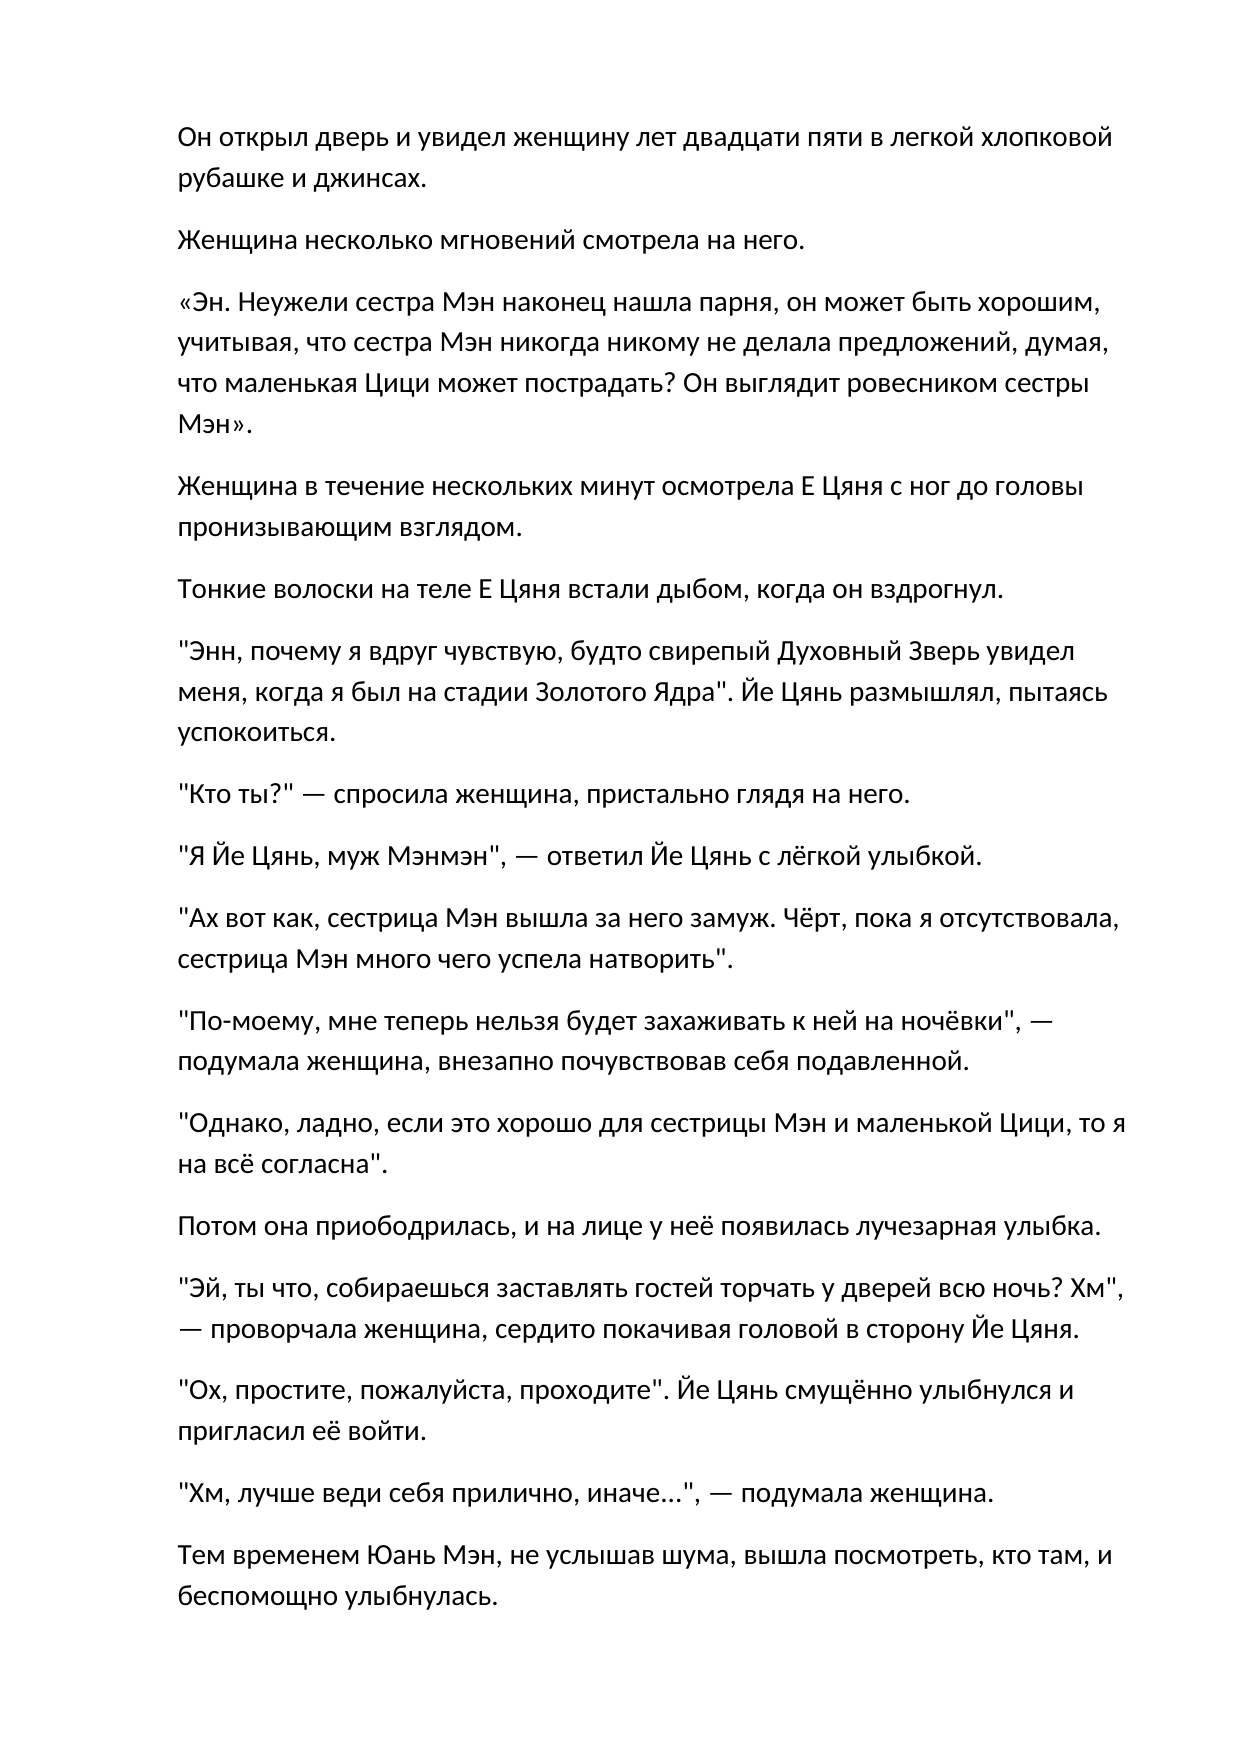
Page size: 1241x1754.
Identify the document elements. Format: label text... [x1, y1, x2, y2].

text "По-моему, мне теперь нельзя будет захаживать к ней на ночёвки", — подумала женщина, внезапно почувствовав себя подавленной. [177, 1002, 1152, 1078]
text "Хм, лучше веди себя прилично, иначе...", — подумала женщина. [177, 1474, 1152, 1510]
text Тем временем Юань Мэн, не услышав шума, вышла посмотреть, кто там, и беспомощно улыбнулась. [177, 1536, 1152, 1612]
text Женщина несколько мгновений смотрела на него. [177, 221, 1152, 256]
text "Я Йе Цянь, муж Мэнмэн", — ответил Йе Цянь с лёгкой улыбкой. [177, 837, 1152, 873]
text Потом она приободрилась, и на лице у неё появилась лучезарная улыбка. [177, 1207, 1152, 1243]
text "Ох, простите, пожалуйста, проходите". Йе Цянь смущённо улыбнулся и пригласил её войти. [177, 1371, 1152, 1448]
text "Эй, ты что, собираешься заставлять гостей торчать у дверей всю ночь? Хм", — проворчала женщина, сердито покачивая головой в сторону Йе Цяня. [177, 1269, 1152, 1345]
text "Кто ты?" — спросила женщина, пристально глядя на него. [177, 775, 1152, 811]
text Он открыл дверь и увидел женщину лет двадцати пяти в легкой хлопковой рубашке и джинсах. [177, 118, 1152, 195]
text "Ах вот как, сестрица Мэн вышла за него замуж. Чёрт, пока я отсутствовала, сестрица Мэн много чего успела натворить". [177, 899, 1152, 975]
text Женщина в течение нескольких минут осмотрела Е Цяня с ног до головы пронизывающим взглядом. [177, 467, 1152, 544]
text "Однако, ладно, если это хорошо для сестрицы Мэн и маленькой Цици, то я на всё согласна". [177, 1104, 1152, 1181]
text Тонкие волоски на теле Е Цяня встали дыбом, когда он вздрогнул. [177, 570, 1152, 606]
text "Энн, почему я вдруг чувствую, будто свирепый Духовный Зверь увидел меня, когда я был на стадии Золотого Ядра". Йе Цянь размышлял, пытаясь успокоиться. [177, 632, 1152, 749]
text «Эн. Неужели сестра Мэн наконец нашла парня, он может быть хорошим, учитывая, что сестра Мэн никогда никому не делала предложений, думая, что маленькая Цици может пострадать? Он выглядит ровесником сестры Мэн». [177, 283, 1152, 441]
